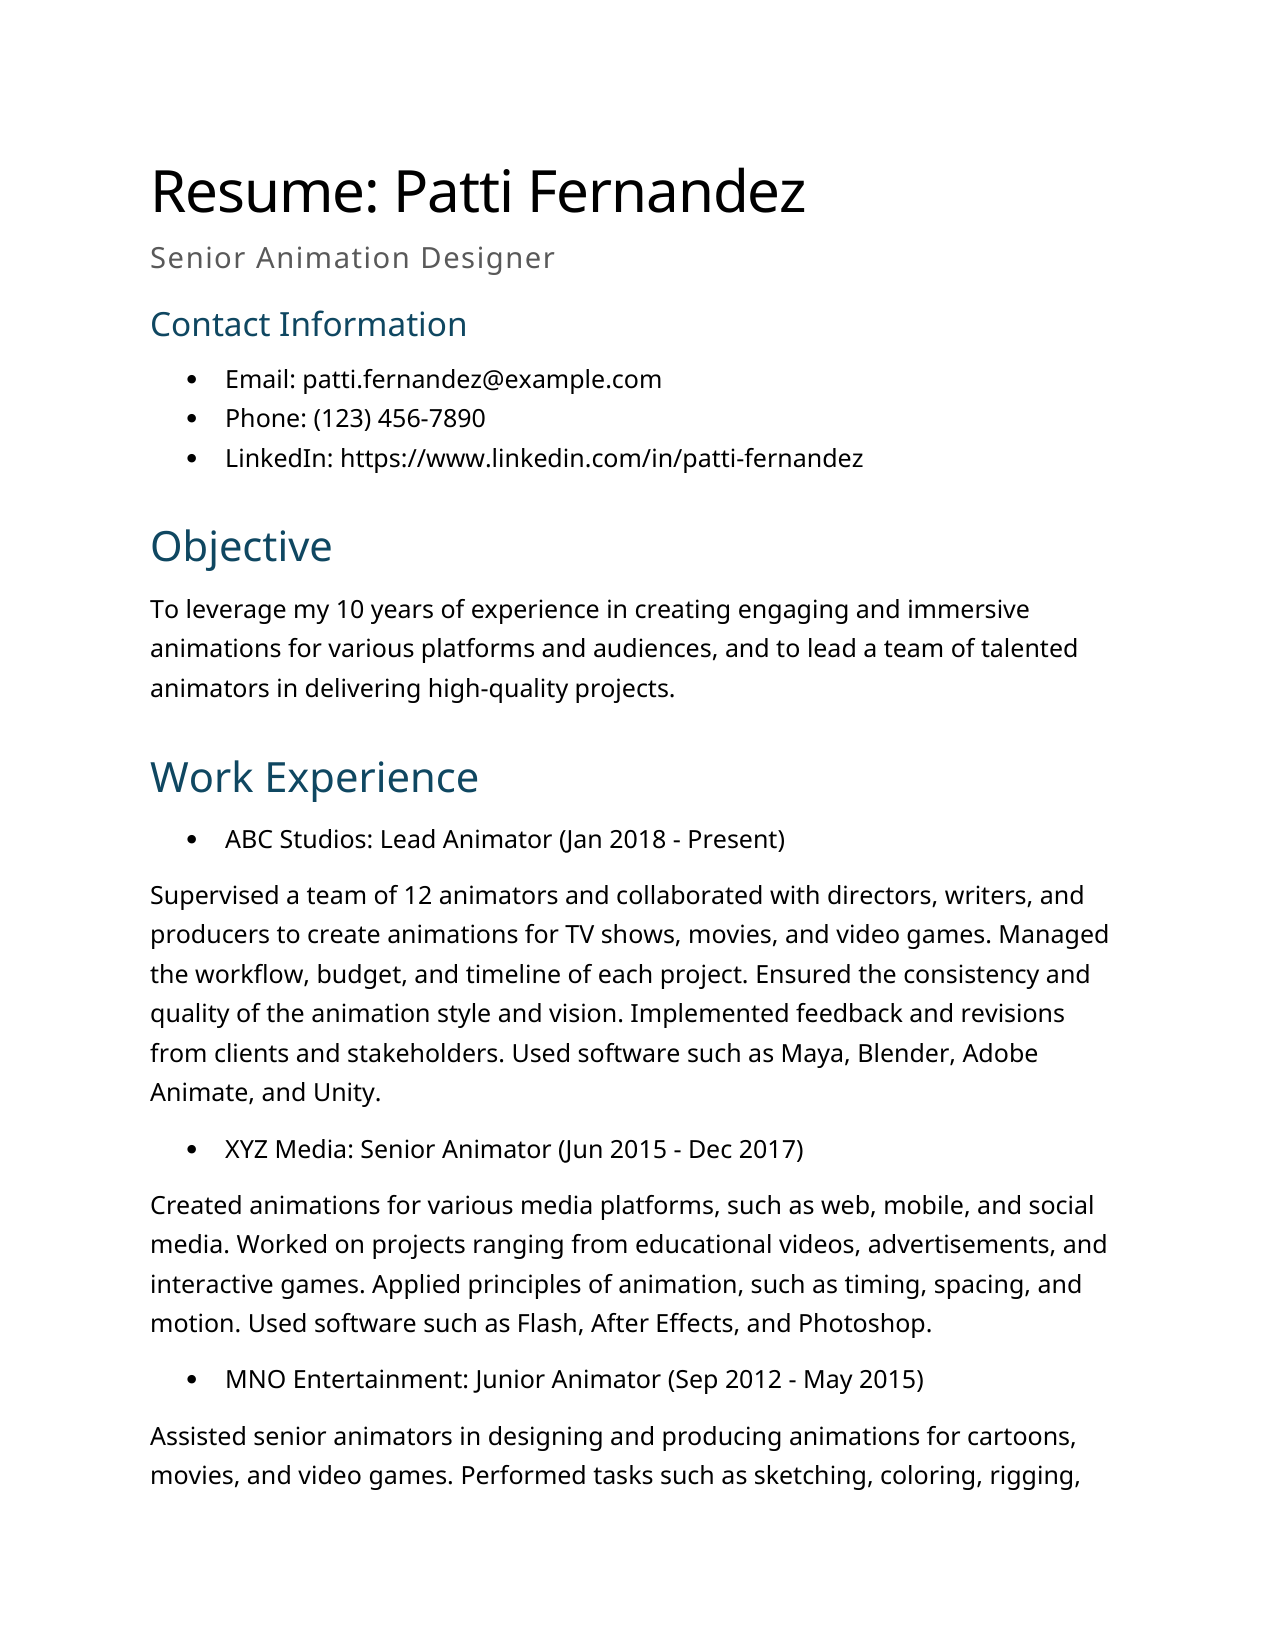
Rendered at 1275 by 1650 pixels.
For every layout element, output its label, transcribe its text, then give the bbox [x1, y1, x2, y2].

subtitle Senior Animation Designer [150, 238, 1125, 277]
text Supervised a team of 12 animators and collaborated with directors, writers, and producers to create animations for TV shows, movies, and video games. Managed the workflow, budget, and timeline of each project. Ensured the consistency and quality of the animation style and vision. Implemented feedback and revisions from clients and stakeholders. Used software such as Maya, Blender, Adobe Animate, and Unity. [150, 878, 1125, 1109]
list Phone: (123) 456-7890 [187, 401, 1125, 435]
subtitle Contact Information [150, 300, 1125, 346]
subtitle Objective [150, 517, 1125, 574]
text To leverage my 10 years of experience in creating engaging and immersive animations for various platforms and audiences, and to lead a team of talented animators in delivering high-quality projects. [150, 591, 1125, 704]
list ABC Studios: Lead Animator (Jan 2018 - Present) [187, 822, 1125, 856]
list XYZ Media: Senior Animator (Jun 2015 - Dec 2017) [187, 1131, 1125, 1165]
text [150, 1418, 1125, 1492]
title Resume: Patti Fernandez [150, 150, 1125, 229]
list MNO Entertainment: Junior Animator (Sep 2012 - May 2015) [187, 1362, 1125, 1396]
text Created animations for various media platforms, such as web, mobile, and social media. Worked on projects ranging from educational videos, advertisements, and interactive games. Applied principles of animation, such as timing, spacing, and motion. Used software such as Flash, After Effects, and Photoshop. [150, 1187, 1125, 1340]
list Email: patti.fernandez@example.com [187, 361, 1125, 395]
subtitle Work Experience [150, 747, 1125, 804]
list LinkedIn: https://www.linkedin.com/in/patti-fernandez [187, 440, 1125, 474]
